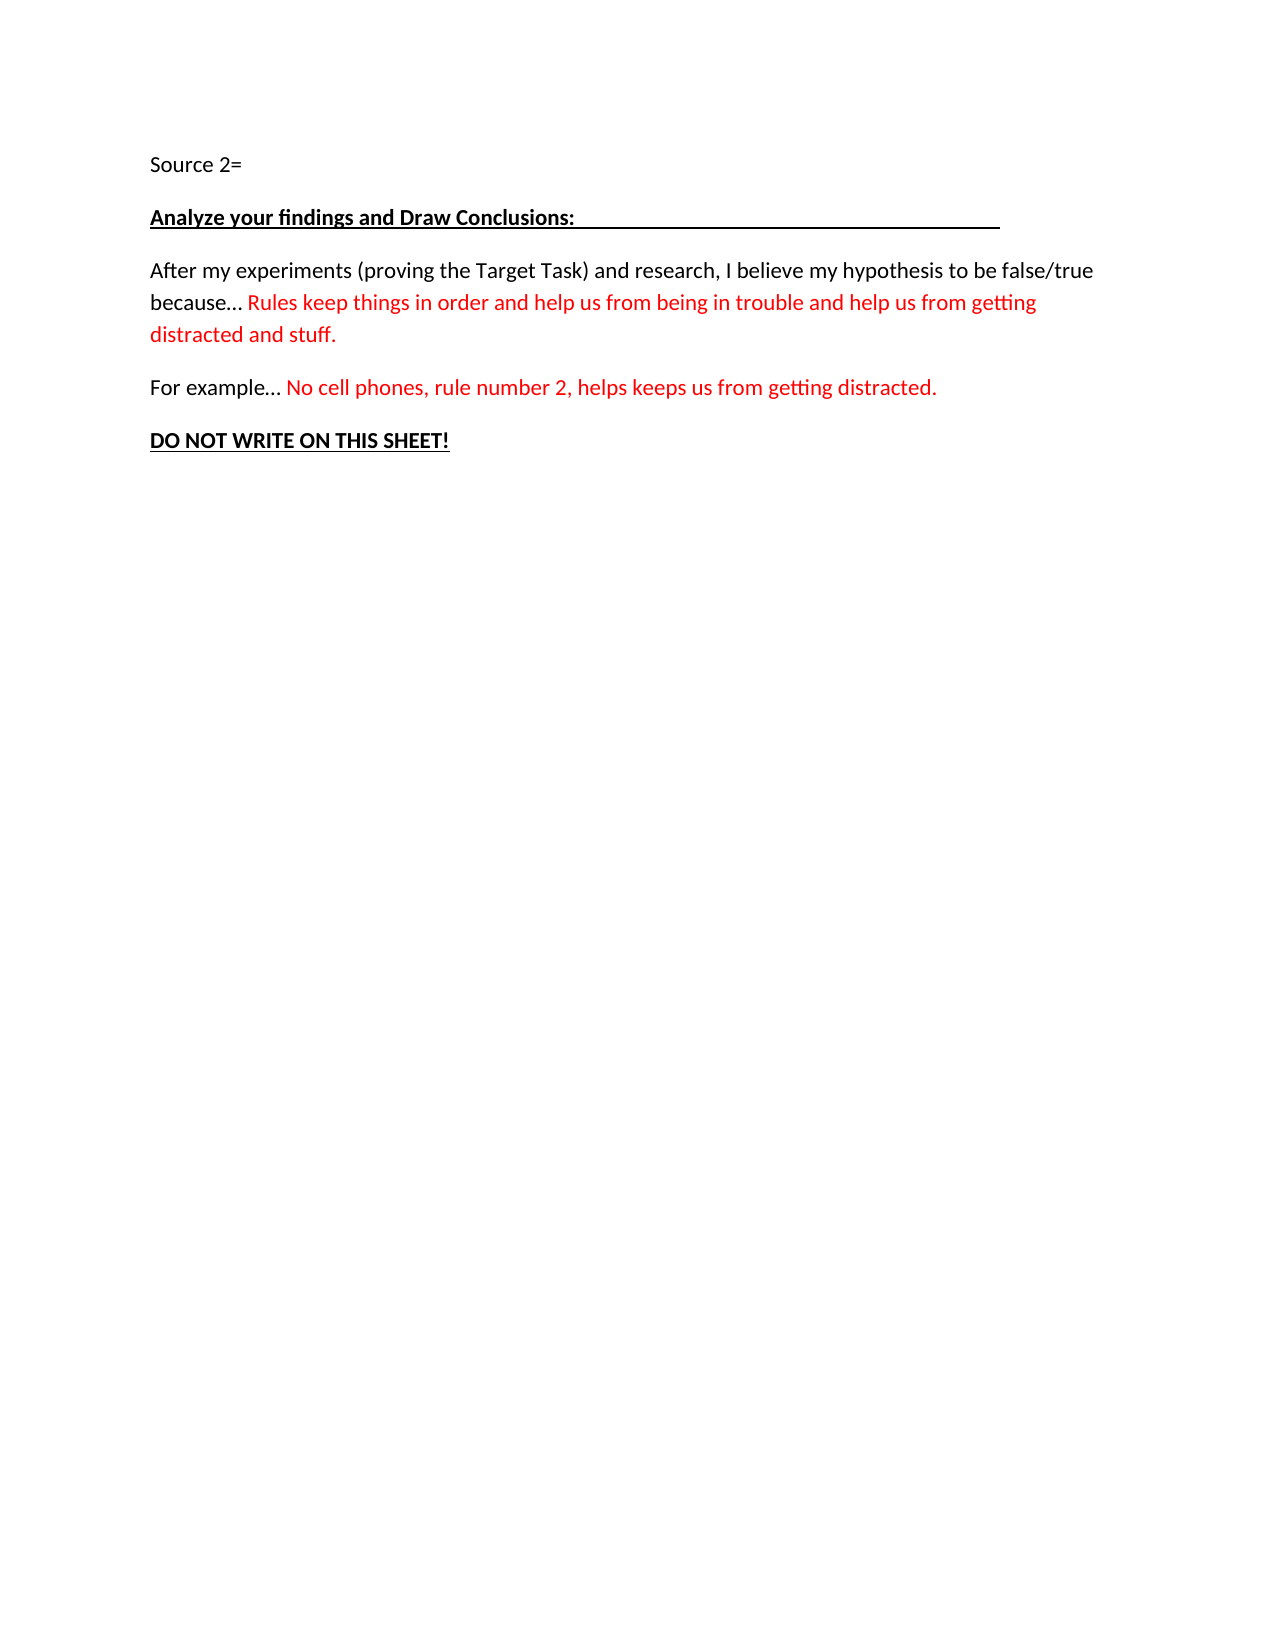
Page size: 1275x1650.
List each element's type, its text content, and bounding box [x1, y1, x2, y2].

text Analyze your findings and Draw Conclusions: [150, 203, 1125, 231]
text For example… No cell phones, rule number 2, helps keeps us from getting distracted. [150, 373, 1125, 401]
text DO NOT WRITE ON THIS SHEET! [150, 426, 1125, 454]
text Source 2= [150, 150, 1125, 178]
text After my experiments (proving the Target Task) and research, I believe my hypothesis to be false/true because… Rules keep things in order and help us from being in trouble and help us from getting distracted and stuff. [150, 256, 1125, 348]
